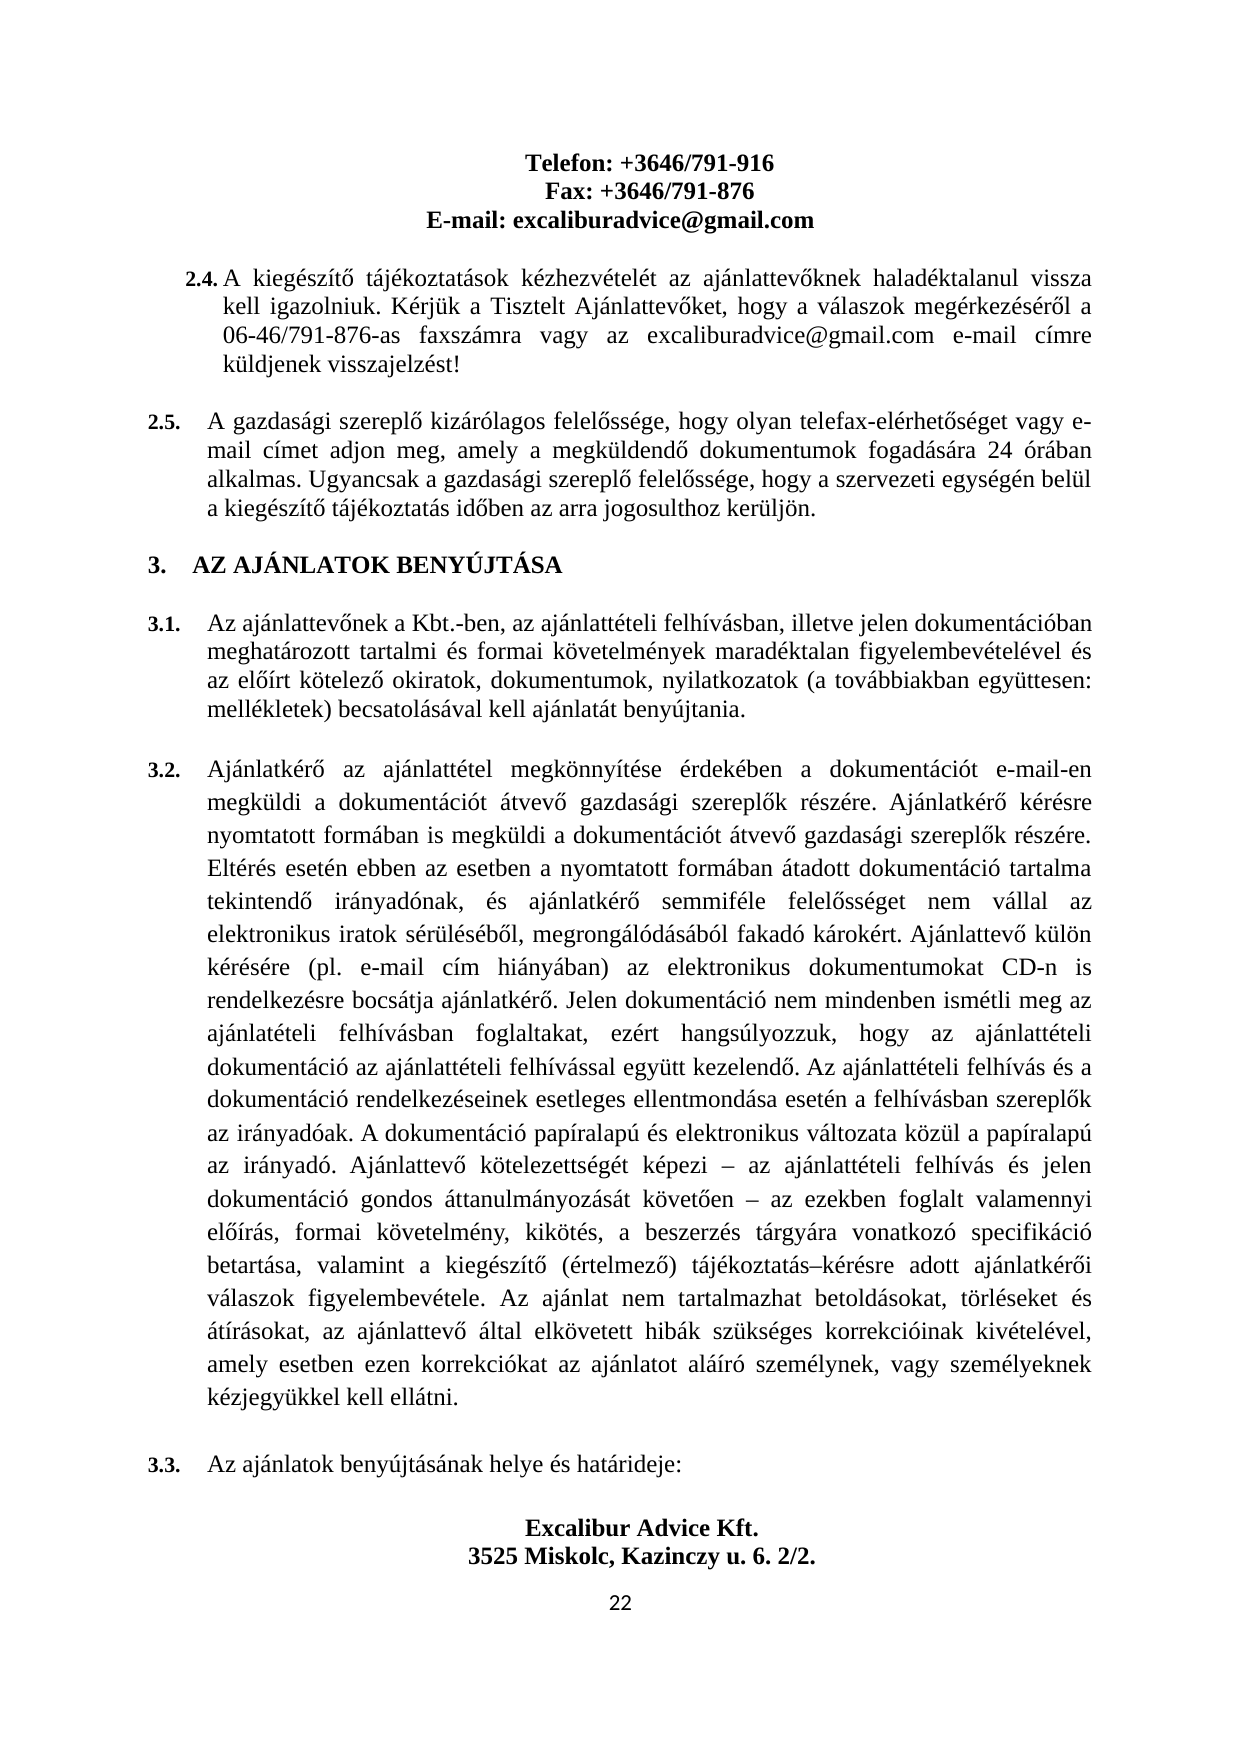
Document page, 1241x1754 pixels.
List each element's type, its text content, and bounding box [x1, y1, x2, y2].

text E-mail: excaliburadvice@gmail.com [148, 205, 1092, 234]
list Az ajánlatok benyújtásának helye és határideje: [148, 1449, 1092, 1478]
list Az ajánlatok benyújtása [148, 550, 1092, 579]
text Telefon: +3646/791-916 [207, 148, 1092, 176]
list A gazdasági szereplő kizárólagos felelőssége, hogy olyan telefax-elérhetőséget vagy e-mail címet adjon meg, amely a megküldendő dokumentumok fogadására 24 órában alkalmas. Ugyancsak a gazdasági szereplő felelőssége, hogy a szervezeti egységén belül a kiegészítő tájékoztatás időben az arra jogosulthoz kerüljön. [148, 406, 1092, 521]
text Excalibur Advice Kft. [207, 1513, 1077, 1541]
text 3525 Miskolc, Kazinczy u. 6. 2/2. [207, 1541, 1077, 1570]
list Az ajánlattevőnek a Kbt.-ben, az ajánlattételi felhívásban, illetve jelen dokumentációban meghatározott tartalmi és formai követelmények maradéktalan figyelembevételével és az előírt kötelező okiratok, dokumentumok, nyilatkozatok (a továbbiakban együttesen: mellékletek) becsatolásával kell ajánlatát benyújtania. [148, 608, 1092, 723]
list A kiegészítő tájékoztatások kézhezvételét az ajánlattevőknek haladéktalanul vissza kell igazolniuk. Kérjük a Tisztelt Ajánlattevőket, hogy a válaszok megérkezéséről a 06-46/791-876-as faxszámra vagy az excaliburadvice@gmail.com e-mail címre küldjenek visszajelzést! [185, 263, 1092, 378]
text Fax: +3646/791-876 [207, 176, 1092, 205]
list Ajánlatkérő az ajánlattétel megkönnyítése érdekében a dokumentációt e-mail-en megküldi a dokumentációt átvevő gazdasági szereplők részére. Ajánlatkérő kérésre nyomtatott formában is megküldi a dokumentációt átvevő gazdasági szereplők részére. Eltérés esetén ebben az esetben a nyomtatott formában átadott dokumentáció tartalma tekintendő irányadónak, és ajánlatkérő semmiféle felelősséget nem vállal az elektronikus iratok sérüléséből, megrongálódásából fakadó károkért. Ajánlattevő külön kérésére (pl. e-mail cím hiányában) az elektronikus dokumentumokat CD-n is rendelkezésre bocsátja ajánlatkérő. Jelen dokumentáció nem mindenben ismétli meg az ajánlatételi felhívásban foglaltakat, ezért hangsúlyozzuk, hogy az ajánlattételi dokumentáció az ajánlattételi felhívással együtt kezelendő. Az ajánlattételi felhívás és a dokumentáció rendelkezéseinek esetleges ellentmondása esetén a felhívásban szereplők az irányadóak. A dokumentáció papíralapú és elektronikus változata közül a papíralapú az irányadó. Ajánlattevő kötelezettségét képezi – az ajánlattételi felhívás és jelen dokumentáció gondos áttanulmányozását követően – az ezekben foglalt valamennyi előírás, formai követelmény, kikötés, a beszerzés tárgyára vonatkozó specifikáció betartása, valamint a kiegészítő (értelmező) tájékoztatás–kérésre adott ajánlatkérői válaszok figyelembevétele. Az ajánlat nem tartalmazhat betoldásokat, törléseket és átírásokat, az ajánlattevő által elkövetett hibák szükséges korrekcióinak kivételével, amely esetben ezen korrekciókat az ajánlatot aláíró személynek, vagy személyeknek kézjegyükkel kell ellátni. [148, 754, 1092, 1411]
